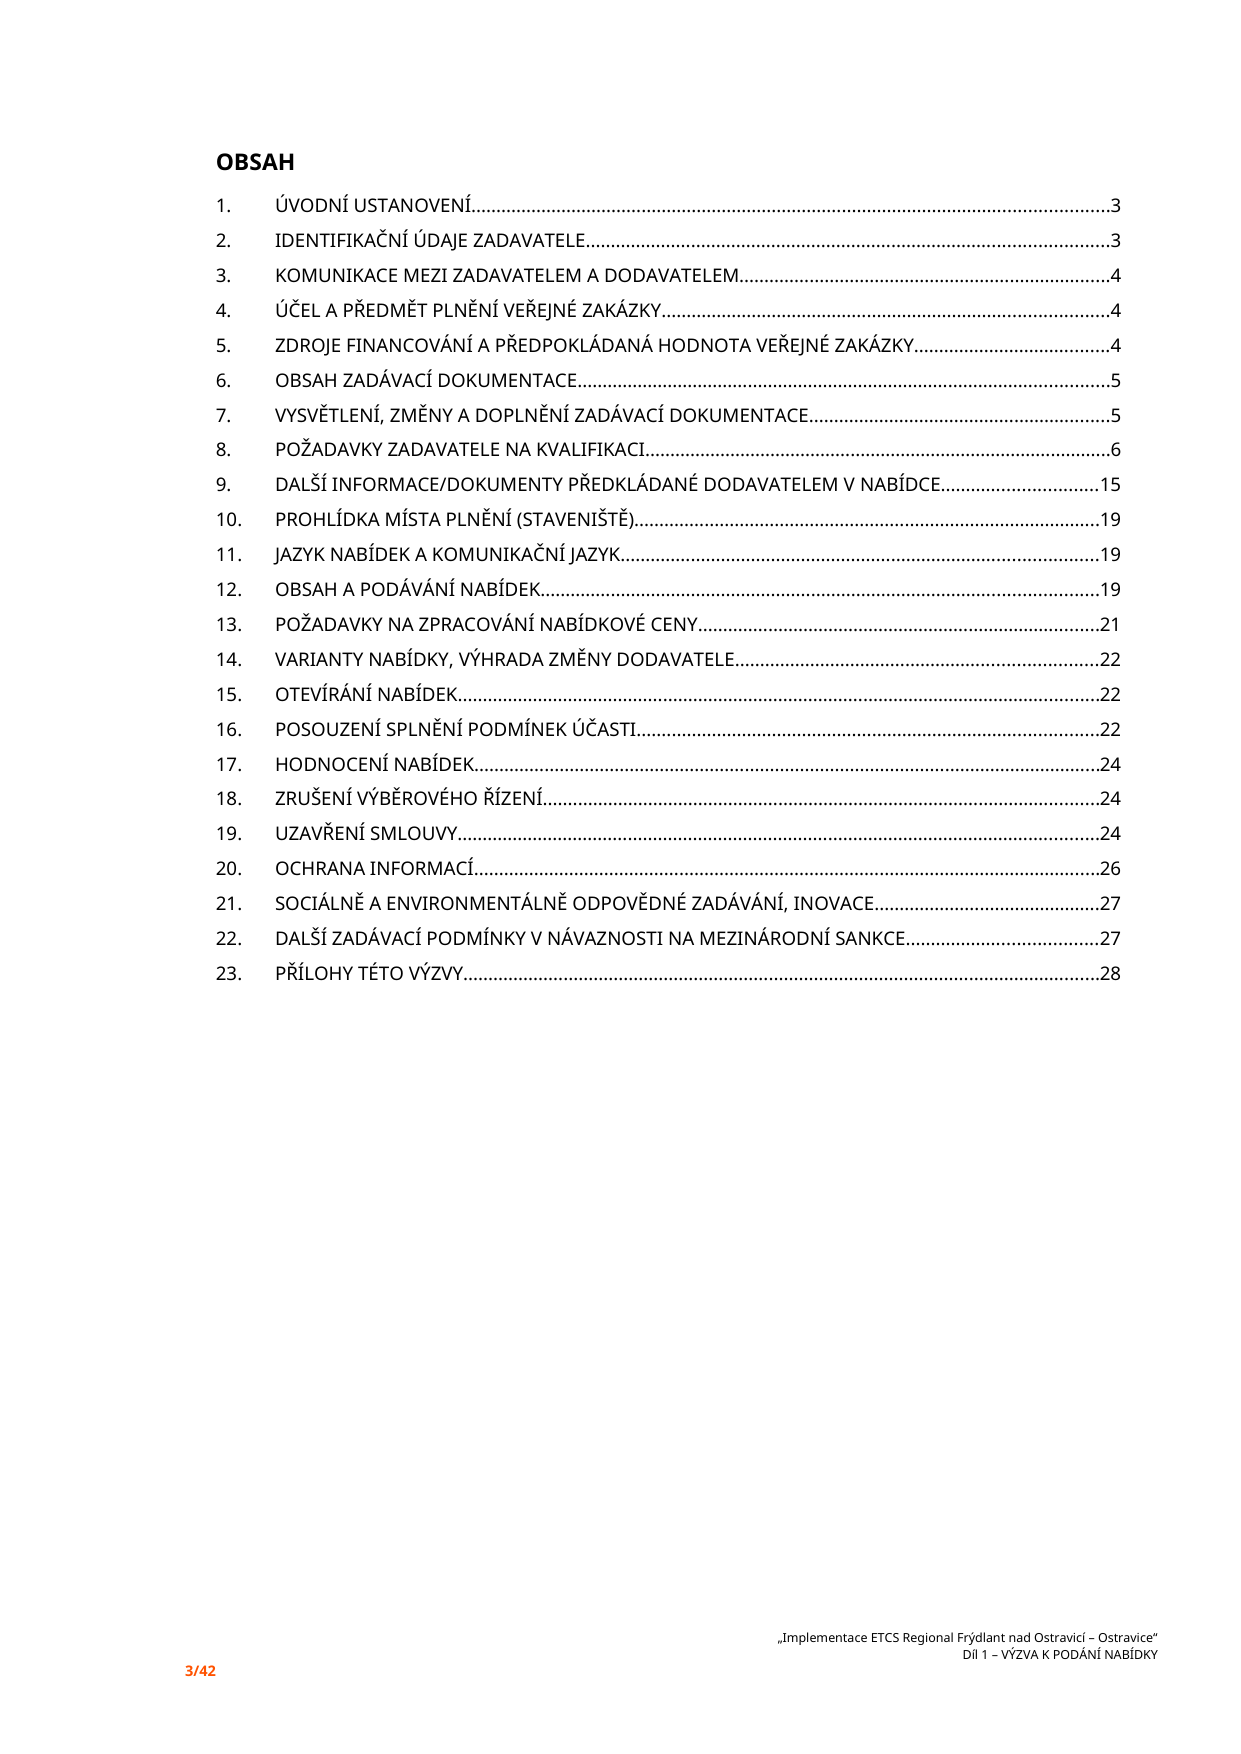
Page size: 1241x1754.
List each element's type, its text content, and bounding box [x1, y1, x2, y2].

text 5. ZDROJE FINANCOVÁNÍ A PŘEDPOKLÁDANÁ HODNOTA VEŘEJNÉ ZAKÁZKY 4 [216, 332, 1122, 358]
text 17. HODNOCENÍ NABÍDEK 24 [216, 751, 1122, 776]
text 15. OTEVÍRÁNÍ NABÍDEK 22 [216, 681, 1122, 707]
text 19. UZAVŘENÍ SMLOUVY 24 [216, 821, 1122, 846]
text 22. Další zadávací podmínky v návaznosti na MEZINÁRODNÍ sankce 27 [216, 925, 1122, 951]
text 13. POŽADAVKY NA ZPRACOVÁNÍ NABÍDKOVÉ CENY 21 [216, 611, 1122, 637]
text 7. VYSVĚTLENÍ, ZMĚNY A DOPLNĚNÍ ZADÁVACÍ DOKUMENTACE 5 [216, 402, 1122, 427]
text 20. OCHRANA INFORMACÍ 26 [216, 856, 1122, 881]
text 1. ÚVODNÍ USTANOVENÍ 3 [216, 192, 1122, 218]
text 23. PŘÍLOHY TÉTO VÝZVY 28 [216, 960, 1122, 986]
text 6. OBSAH ZADÁVACÍ DOKUMENTACE 5 [216, 367, 1122, 392]
text 16. POSOUZENÍ SPLNĚNÍ PODMÍNEK ÚČASTI 22 [216, 716, 1122, 741]
text 12. OBSAH A PODÁVÁNÍ NABÍDEK 19 [216, 576, 1122, 602]
text 14. VARIANTY NABÍDKY, VÝHRADA ZMĚNY DODAVATELE 22 [216, 646, 1122, 672]
text Obsah [216, 146, 1122, 177]
text 2. IDENTIFIKAČNÍ ÚDAJE ZADAVATELE 3 [216, 227, 1122, 253]
text 18. ZRUŠENÍ VÝBĚROVÉHO ŘÍZENÍ 24 [216, 786, 1122, 811]
text 4. ÚČEL A PŘEDMĚT PLNĚNÍ VEŘEJNÉ ZAKÁZKY 4 [216, 297, 1122, 323]
text 11. JAZYK NABÍDEK A KOMUNIKAČNÍ JAZYK 19 [216, 541, 1122, 567]
text 3. KOMUNIKACE MEZI ZADAVATELEM a DODAVATELEM 4 [216, 262, 1122, 288]
text 21. SOCIÁLNĚ A ENVIRONMENTÁLNĚ ODPOVĚDNÉ ZADÁVÁNÍ, INOVACE 27 [216, 890, 1122, 916]
text 9. DALŠÍ INFORMACE/DOKUMENTY PŘEDKLÁDANÉ DODAVATELEM V NABÍDCE 15 [216, 472, 1122, 497]
text 10. PROHLÍDKA MÍSTA PLNĚNÍ (STAVENIŠTĚ) 19 [216, 507, 1122, 532]
text 8. POŽADAVKY ZADAVATELE NA KVALIFIKACI 6 [216, 437, 1122, 462]
